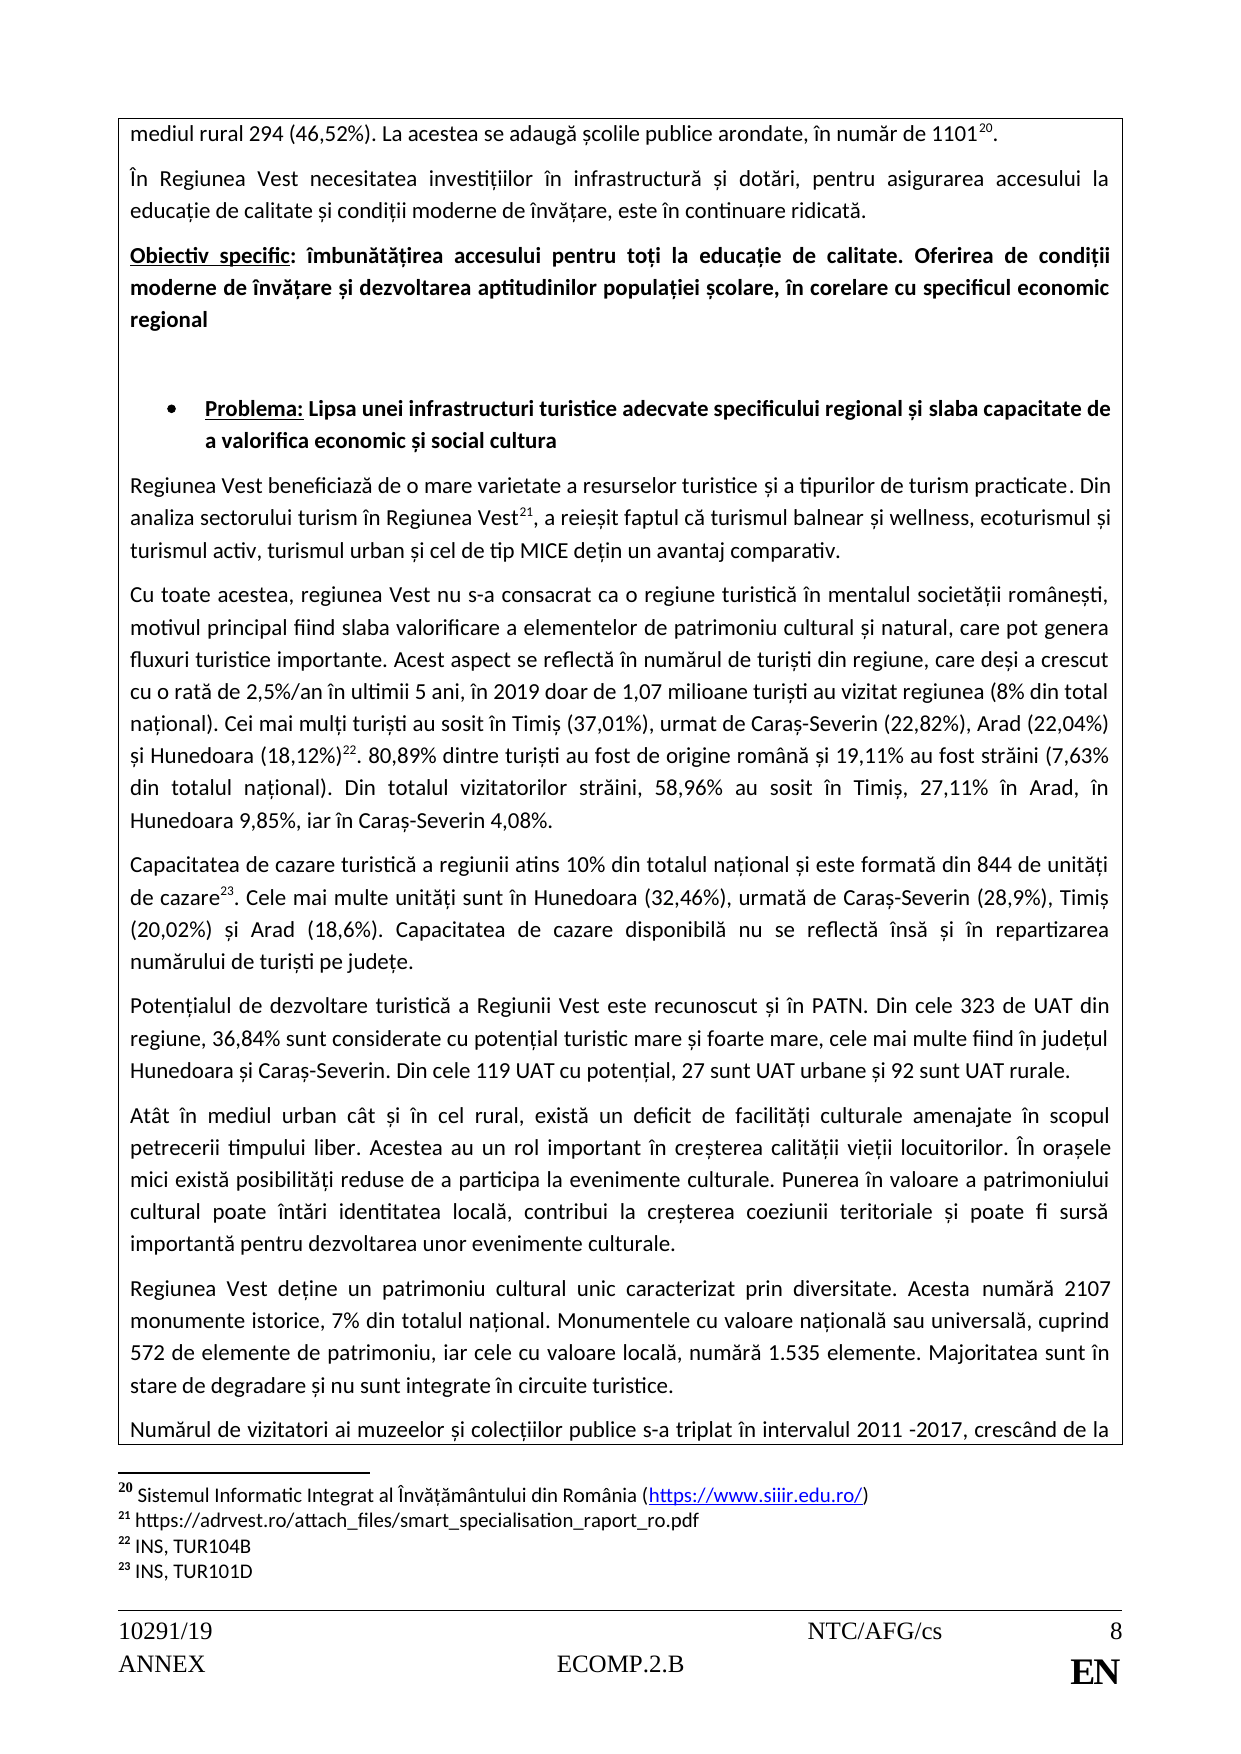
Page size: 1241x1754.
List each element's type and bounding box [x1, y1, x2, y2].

table_header [119, 119, 1122, 1443]
